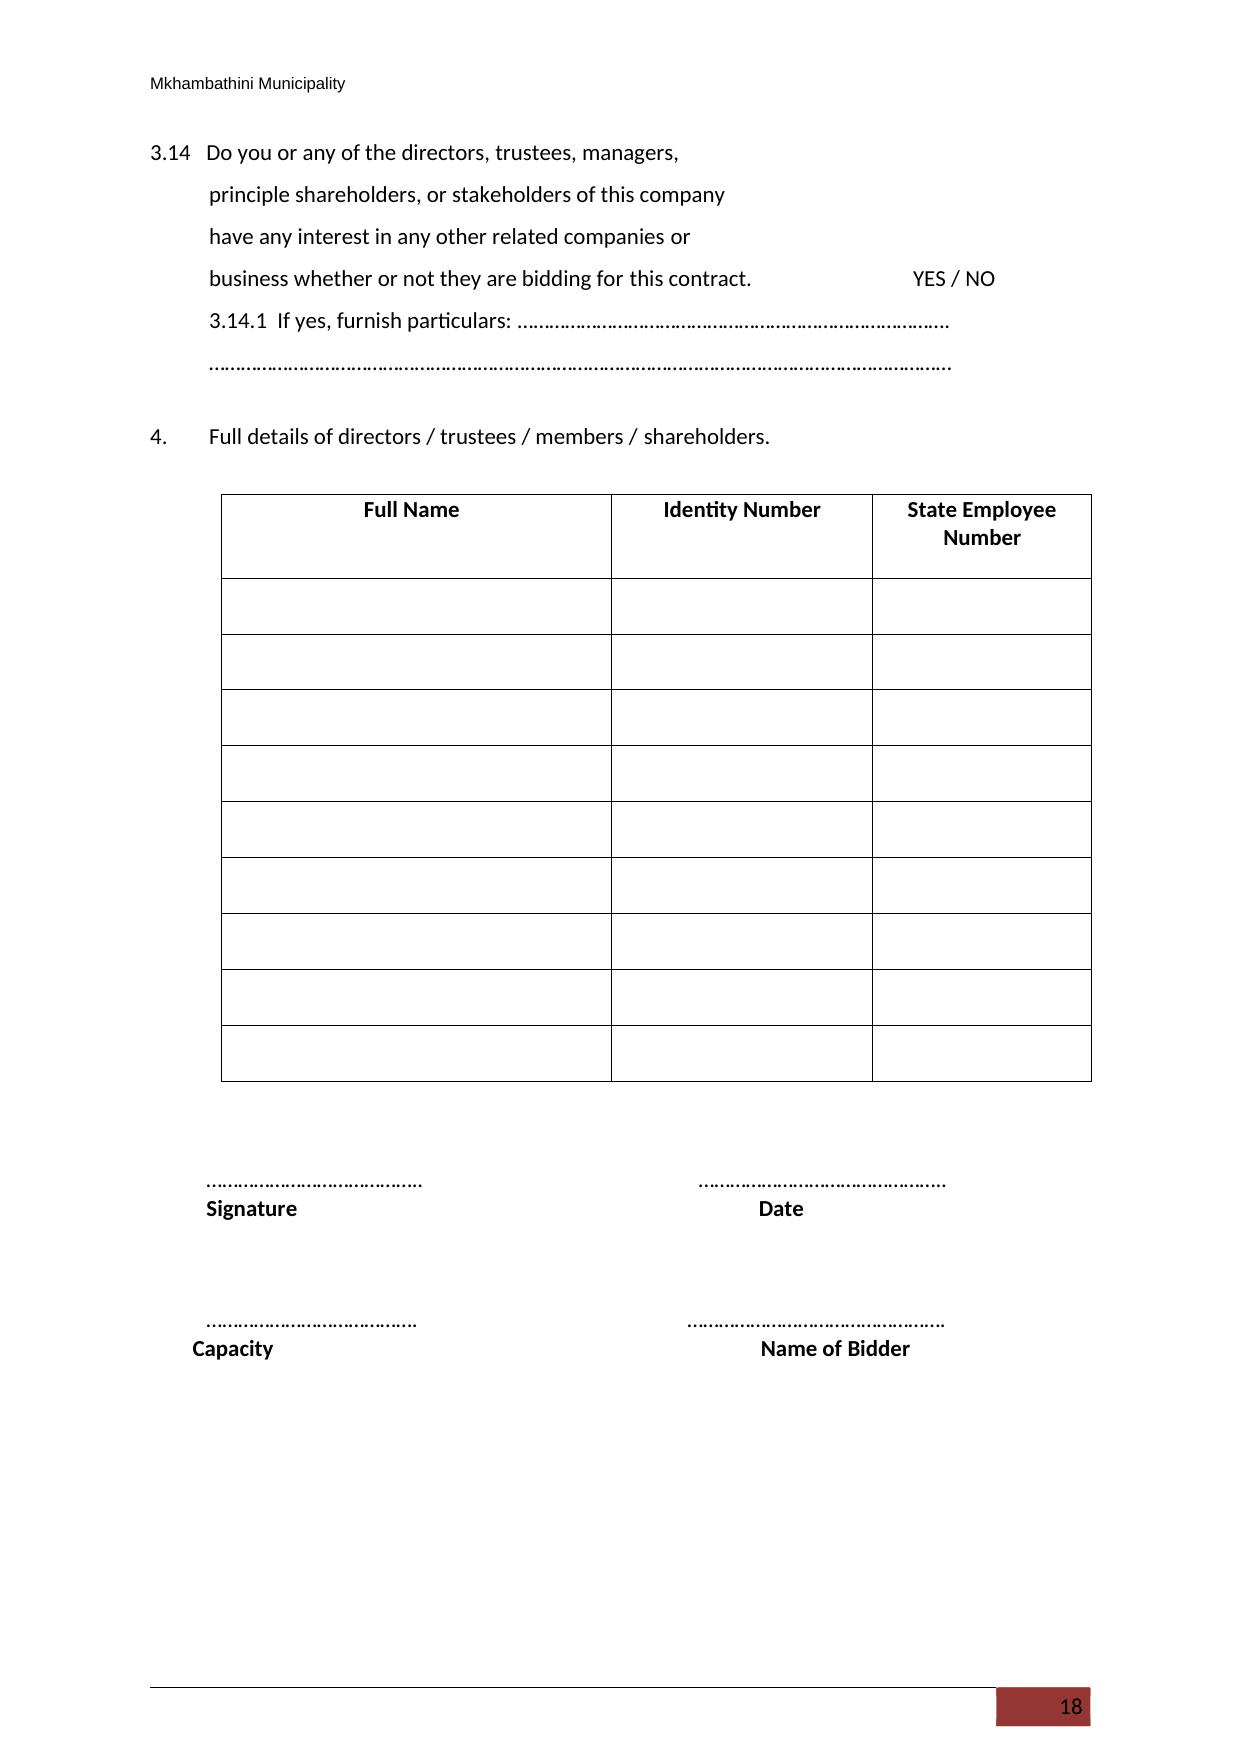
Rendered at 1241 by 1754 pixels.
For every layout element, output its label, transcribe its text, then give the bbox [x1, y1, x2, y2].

table_cell [873, 858, 1091, 913]
table_cell [222, 635, 611, 689]
table_cell [612, 746, 872, 801]
table_cell [873, 635, 1091, 689]
table_cell [222, 1026, 611, 1081]
text 3.14.1 If yes, furnish particulars: ………………………………………………………………………. [209, 306, 1211, 334]
table_cell [612, 914, 872, 969]
table_cell [612, 1026, 872, 1081]
table_cell [612, 635, 872, 689]
text …………………………………. …………………………………………. [206, 1306, 1211, 1333]
table_cell [222, 802, 611, 857]
table_cell [612, 858, 872, 913]
table_cell [222, 579, 611, 633]
table_cell [612, 690, 872, 745]
text …………………………………………………………………………………………………………………………… [209, 348, 1211, 376]
table_cell [222, 914, 611, 969]
table_cell [873, 690, 1091, 745]
text business whether or not they are bidding for this contract. YES / NO [209, 264, 1211, 292]
table_cell [873, 746, 1091, 801]
table_header Full Name [222, 495, 611, 578]
table_cell [222, 858, 611, 913]
table_cell [873, 802, 1091, 857]
table_cell [873, 914, 1091, 969]
table_cell [222, 970, 611, 1025]
table_cell [222, 746, 611, 801]
subtitle Signature Date [206, 1194, 1211, 1222]
table_cell [222, 690, 611, 745]
table_cell [612, 970, 872, 1025]
text ………………………………….. ……………………………………….. [206, 1166, 1211, 1194]
list Full details of directors / trustees / members / shareholders. [150, 422, 1211, 450]
table_header Identity Number [612, 495, 872, 578]
table_cell [612, 579, 872, 633]
table_cell [612, 802, 872, 857]
subtitle Capacity Name of Bidder [192, 1334, 1211, 1362]
table_cell [873, 970, 1091, 1025]
table_cell [873, 1026, 1091, 1081]
list Do you or any of the directors, trustees, managers, principle shareholders, or stakeholders of this company have any interest in any other related companies or [150, 138, 726, 250]
table_header State Employee Number [873, 495, 1091, 578]
table_cell [873, 579, 1091, 633]
